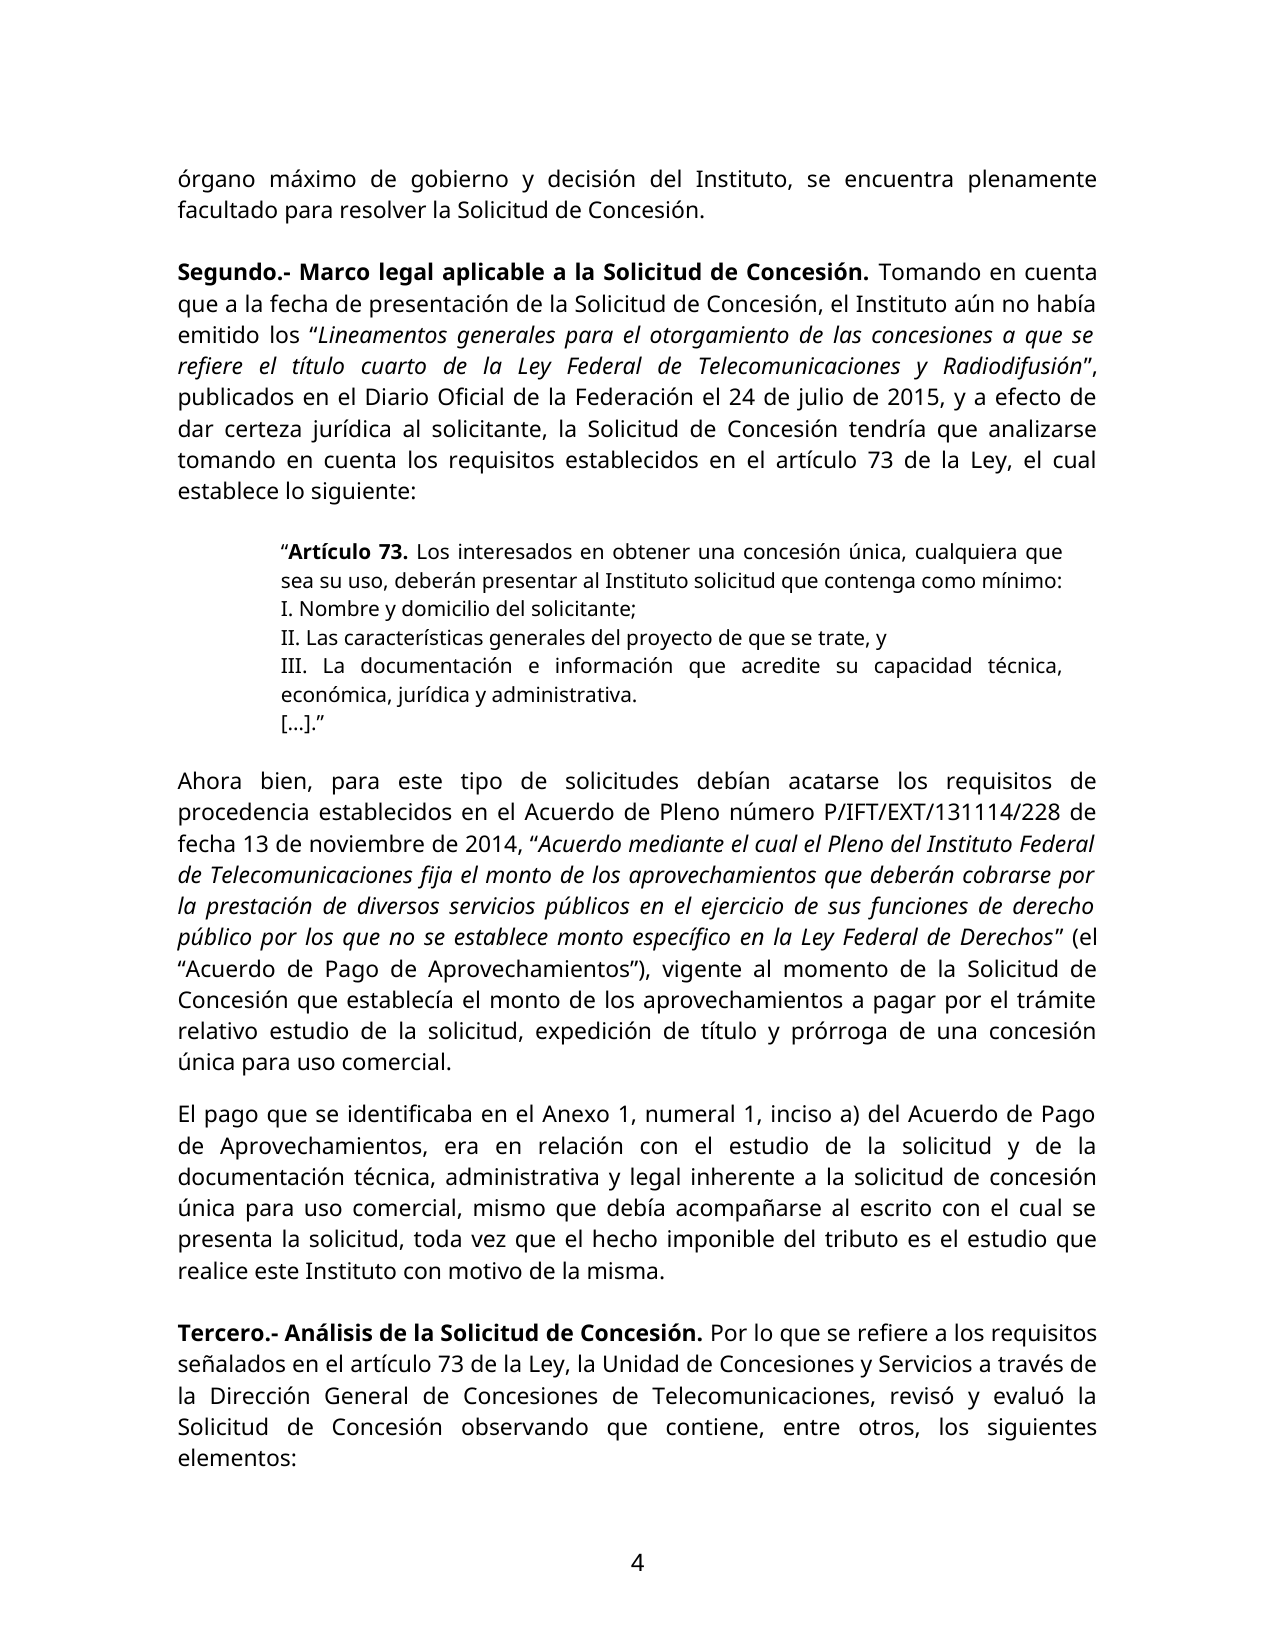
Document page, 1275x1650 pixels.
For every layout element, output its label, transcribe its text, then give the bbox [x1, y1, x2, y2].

text […].” [281, 708, 1063, 737]
text “Artículo 73. Los interesados en obtener una concesión única, cualquiera que sea su uso, deberán presentar al Instituto solicitud que contenga como mínimo: [281, 537, 1063, 594]
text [177, 162, 1098, 225]
text Tercero.- Análisis de la Solicitud de Concesión. Por lo que se refiere a los requisitos señalados en el artículo 73 de la Ley, la Unidad de Concesiones y Servicios a través de la Dirección General de Concesiones de Telecomunicaciones, revisó y evaluó la Solicitud de Concesión observando que contiene, entre otros, los siguientes elementos: [177, 1317, 1098, 1473]
text El pago que se identificaba en el Anexo 1, numeral 1, inciso a) del Acuerdo de Pago de Aprovechamientos, era en relación con el estudio de la solicitud y de la documentación técnica, administrativa y legal inherente a la solicitud de concesión única para uso comercial, mismo que debía acompañarse al escrito con el cual se presenta la solicitud, toda vez que el hecho imponible del tributo es el estudio que realice este Instituto con motivo de la misma. [177, 1098, 1098, 1286]
text I. Nombre y domicilio del solicitante; [281, 594, 1063, 623]
text Segundo.- Marco legal aplicable a la Solicitud de Concesión. Tomando en cuenta que a la fecha de presentación de la Solicitud de Concesión, el Instituto aún no había emitido los “Lineamentos generales para el otorgamiento de las concesiones a que se refiere el título cuarto de la Ley Federal de Telecomunicaciones y Radiodifusión”, publicados en el Diario Oficial de la Federación el 24 de julio de 2015, y a efecto de dar certeza jurídica al solicitante, la Solicitud de Concesión tendría que analizarse tomando en cuenta los requisitos establecidos en el artículo 73 de la Ley, el cual establece lo siguiente: [177, 256, 1098, 506]
text Ahora bien, para este tipo de solicitudes debían acatarse los requisitos de procedencia establecidos en el Acuerdo de Pleno número P/IFT/EXT/131114/228 de fecha 13 de noviembre de 2014, “Acuerdo mediante el cual el Pleno del Instituto Federal de Telecomunicaciones fija el monto de los aprovechamientos que deberán cobrarse por la prestación de diversos servicios públicos en el ejercicio de sus funciones de derecho público por los que no se establece monto específico en la Ley Federal de Derechos” (el “Acuerdo de Pago de Aprovechamientos”), vigente al momento de la Solicitud de Concesión que establecía el monto de los aprovechamientos a pagar por el trámite relativo estudio de la solicitud, expedición de título y prórroga de una concesión única para uso comercial. [177, 765, 1098, 1077]
text III. La documentación e información que acredite su capacidad técnica, económica, jurídica y administrativa. [281, 651, 1063, 708]
text II. Las características generales del proyecto de que se trate, y [281, 623, 1063, 651]
